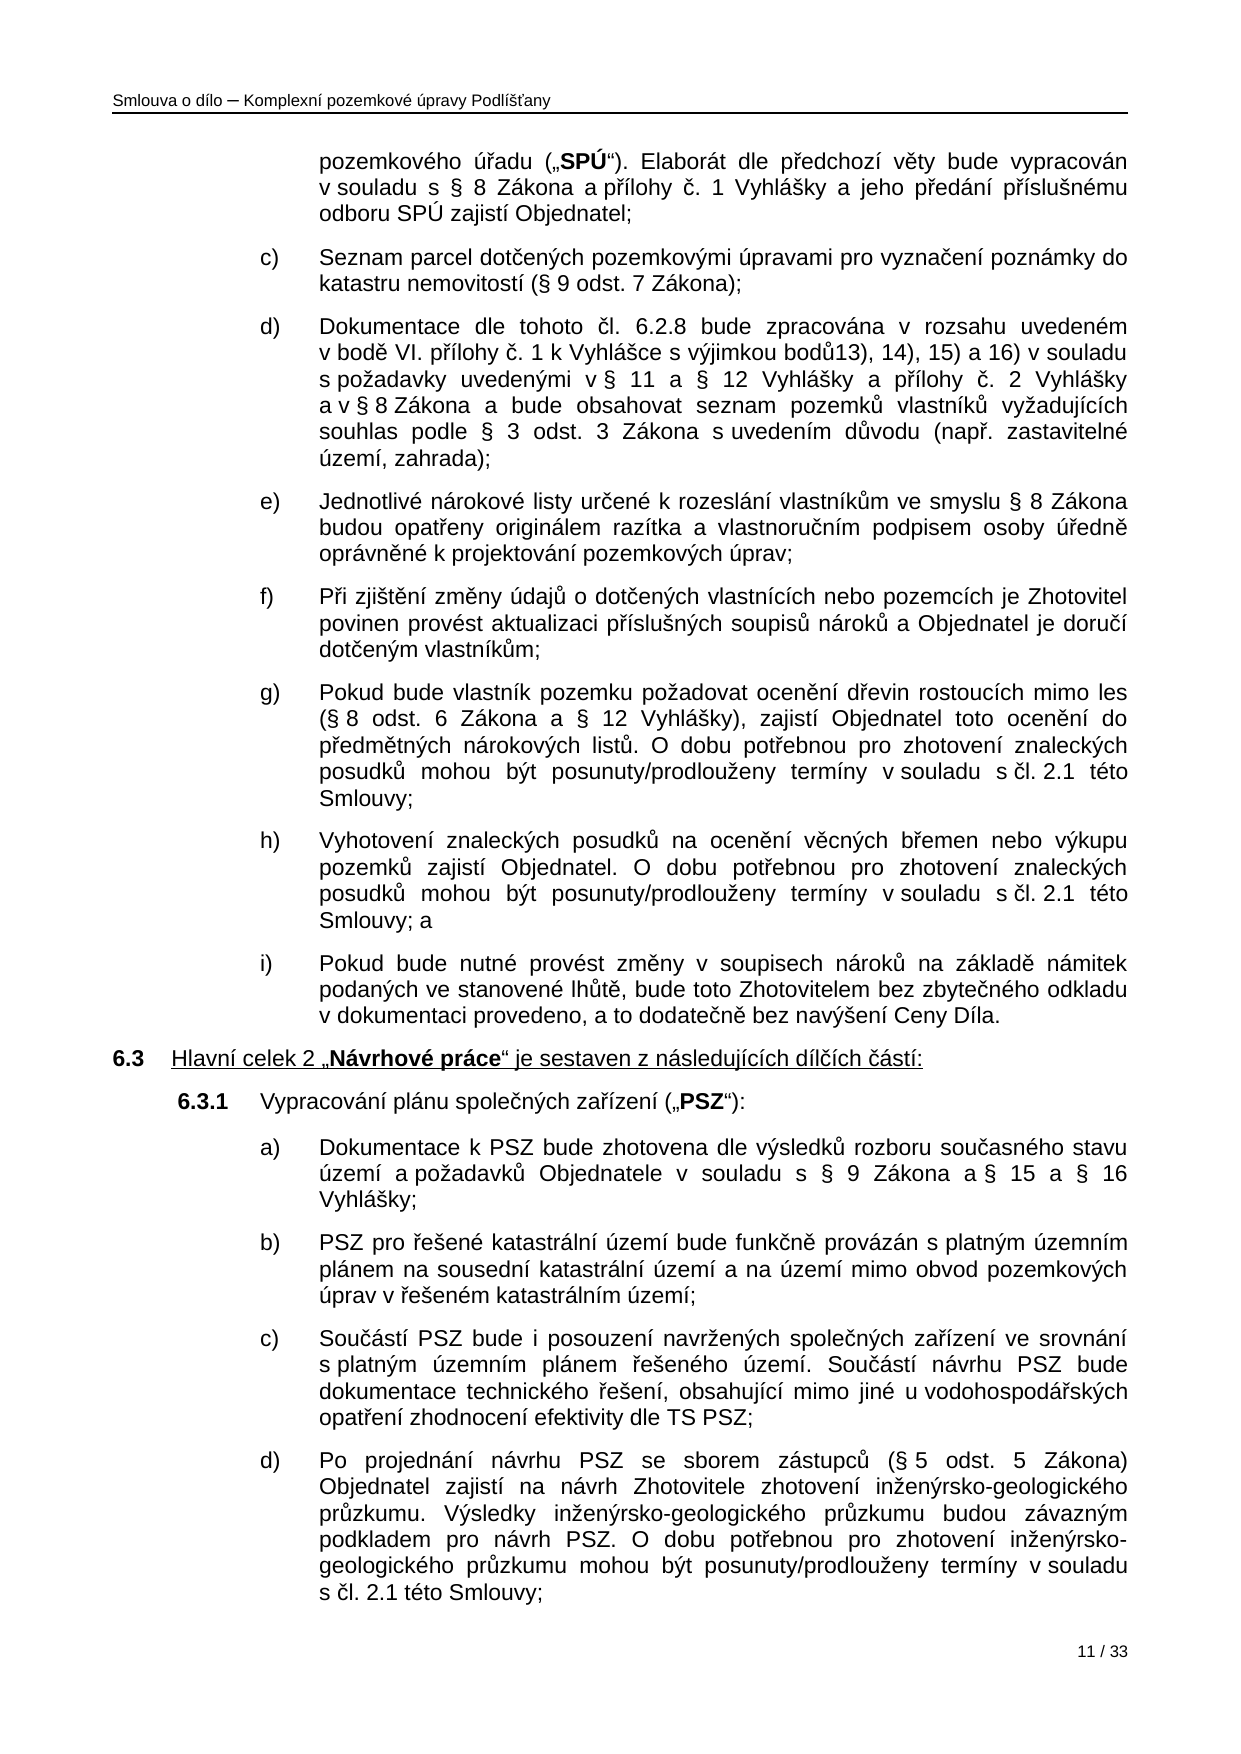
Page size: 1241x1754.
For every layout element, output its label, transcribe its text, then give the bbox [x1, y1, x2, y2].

list Dokumentace k PSZ bude zhotovena dle výsledků rozboru současného stavu území a požadavků Objednatele v souladu s § 9 Zákona a § 15 a § 16 Vyhlášky; [260, 1133, 1128, 1212]
list Vyhotovení znaleckých posudků na ocenění věcných břemen nebo výkupu pozemků zajistí Objednatel. O dobu potřebnou pro zhotovení znaleckých posudků mohou být posunuty/prodlouženy termíny v souladu s čl. 2.1 této Smlouvy; a [260, 827, 1128, 933]
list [260, 148, 1128, 227]
list Dokumentace dle tohoto čl. 6.2.8 bude zpracována v rozsahu uvedeném v bodě VI. přílohy č. 1 k Vyhlášce s výjimkou bodů13), 14), 15) a 16) v souladu s požadavky uvedenými v § 11 a § 12 Vyhlášky a přílohy č. 2 Vyhlášky a v § 8 Zákona a bude obsahovat seznam pozemků vlastníků vyžadujících souhlas podle § 3 odst. 3 Zákona s uvedením důvodu (např. zastavitelné území, zahrada); [260, 313, 1128, 471]
text Hlavní celek 2 „Návrhové práce“ je sestaven z následujících dílčích částí: [112, 1045, 1128, 1072]
list Pokud bude vlastník pozemku požadovat ocenění dřevin rostoucích mimo les (§ 8 odst. 6 Zákona a § 12 Vyhlášky), zajistí Objednatel toto ocenění do předmětných nárokových listů. O dobu potřebnou pro zhotovení znaleckých posudků mohou být posunuty/prodlouženy termíny v souladu s čl. 2.1 této Smlouvy; [260, 679, 1128, 811]
list Součástí PSZ bude i posouzení navržených společných zařízení ve srovnání s platným územním plánem řešeného území. Součástí návrhu PSZ bude dokumentace technického řešení, obsahující mimo jiné u vodohospodářských opatření zhodnocení efektivity dle TS PSZ; [260, 1325, 1128, 1430]
list PSZ pro řešené katastrální území bude funkčně provázán s platným územním plánem na sousední katastrální území a na území mimo obvod pozemkových úprav v řešeném katastrálním území; [260, 1229, 1128, 1308]
list Po projednání návrhu PSZ se sborem zástupců (§ 5 odst. 5 Zákona) Objednatel zajistí na návrh Zhotovitele zhotovení inženýrsko-geologického průzkumu. Výsledky inženýrsko-geologického průzkumu budou závazným podkladem pro návrh PSZ. O dobu potřebnou pro zhotovení inženýrsko-geologického průzkumu mohou být posunuty/prodlouženy termíny v souladu s čl. 2.1 této Smlouvy; [260, 1447, 1128, 1605]
text Vypracování plánu společných zařízení („PSZ“): [177, 1088, 1128, 1115]
list Jednotlivé nárokové listy určené k rozeslání vlastníkům ve smyslu § 8 Zákona budou opatřeny originálem razítka a vlastnoručním podpisem osoby úředně oprávněné k projektování pozemkových úprav; [260, 488, 1128, 567]
list Seznam parcel dotčených pozemkovými úpravami pro vyznačení poznámky do katastru nemovitostí (§ 9 odst. 7 Zákona); [260, 243, 1128, 296]
list Při zjištění změny údajů o dotčených vlastnících nebo pozemcích je Zhotovitel povinen provést aktualizaci příslušných soupisů nároků a Objednatel je doručí dotčeným vlastníkům; [260, 583, 1128, 662]
list Pokud bude nutné provést změny v soupisech nároků na základě námitek podaných ve stanovené lhůtě, bude toto Zhotovitelem bez zbytečného odkladu v dokumentaci provedeno, a to dodatečně bez navýšení Ceny Díla. [260, 949, 1128, 1029]
